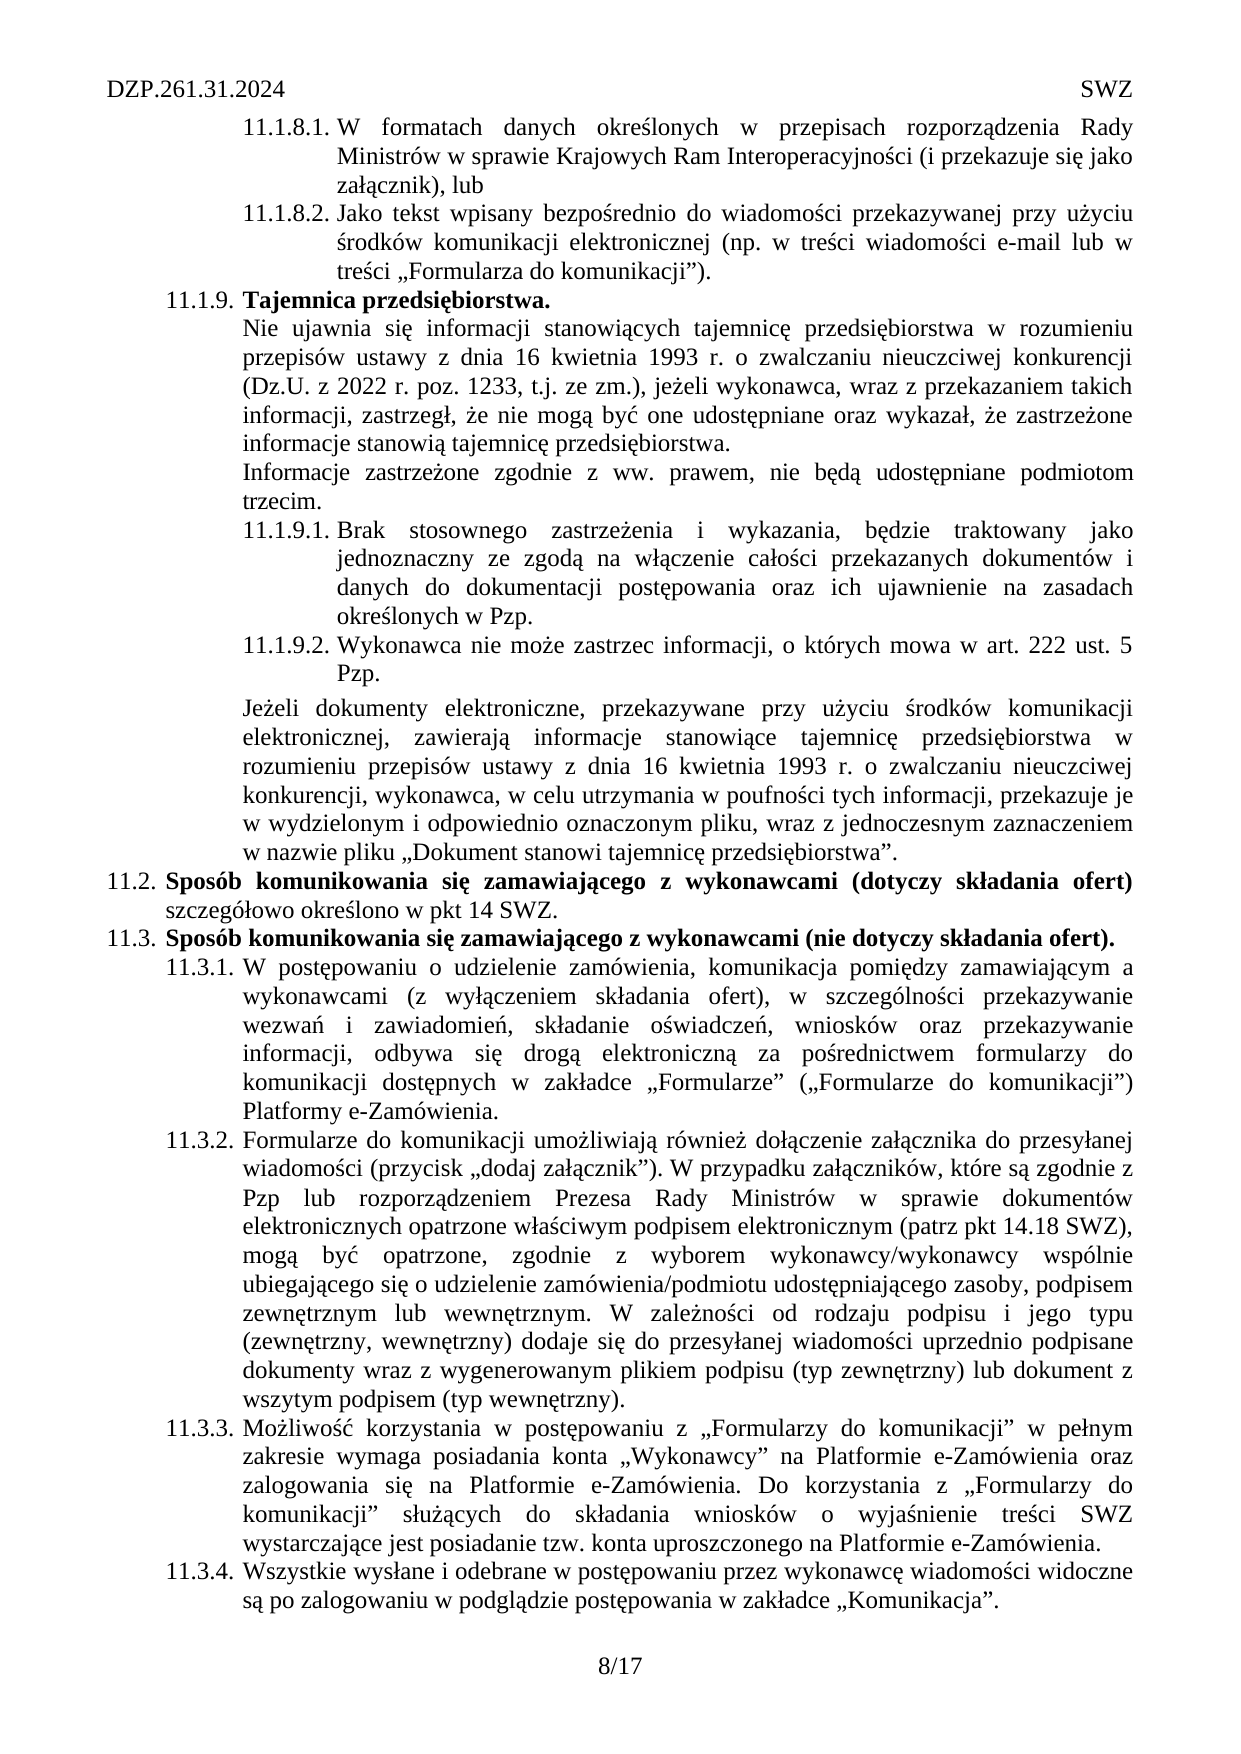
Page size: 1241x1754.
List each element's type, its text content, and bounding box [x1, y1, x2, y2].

list Wszystkie wysłane i odebrane w postępowaniu przez wykonawcę wiadomości widoczne są po zalogowaniu w podglądzie postępowania w zakładce „Komunikacja”. [165, 1556, 1134, 1614]
list Możliwość korzystania w postępowaniu z „Formularzy do komunikacji” w pełnym zakresie wymaga posiadania konta „Wykonawcy” na Platformie e-Zamówienia oraz zalogowania się na Platformie e-Zamówienia. Do korzystania z „Formularzy do komunikacji” służących do składania wniosków o wyjaśnienie treści SWZ wystarczające jest posiadanie tzw. konta uproszczonego na Platformie e-Zamówienia. [165, 1413, 1134, 1556]
text Nie ujawnia się informacji stanowiących tajemnicę przedsiębiorstwa w rozumieniu przepisów ustawy z dnia 16 kwietnia 1993 r. o zwalczaniu nieuczciwej konkurencji (Dz.U. z 2022 r. poz. 1233, t.j. ze zm.), jeżeli wykonawca, wraz z przekazaniem takich informacji, zastrzegł, że nie mogą być one udostępniane oraz wykazał, że zastrzeżone informacje stanowią tajemnicę przedsiębiorstwa. [242, 313, 1134, 457]
list Wykonawca nie może zastrzec informacji, o których mowa w art. 222 ust. 5 Pzp. [242, 630, 1134, 687]
list W postępowaniu o udzielenie zamówienia, komunikacja pomiędzy zamawiającym a wykonawcami (z wyłączeniem składania ofert), w szczególności przekazywanie wezwań i zawiadomień, składanie oświadczeń, wniosków oraz przekazywanie informacji, odbywa się drogą elektroniczną za pośrednictwem formularzy do komunikacji dostępnych w zakładce „Formularze” („Formularze do komunikacji”) Platformy e-Zamówienia. [165, 952, 1134, 1125]
list Tajemnica przedsiębiorstwa. [165, 285, 1134, 313]
list Sposób komunikowania się zamawiającego z wykonawcami (dotyczy składania ofert) szczegółowo określono w pkt 14 SWZ. [106, 866, 1134, 923]
text Informacje zastrzeżone zgodnie z ww. prawem, nie będą udostępniane podmiotom trzecim. [242, 457, 1134, 515]
list W formatach danych określonych w przepisach rozporządzenia Rady Ministrów w sprawie Krajowych Ram Interoperacyjności (i przekazuje się jako załącznik), lub [242, 112, 1134, 198]
list Brak stosownego zastrzeżenia i wykazania, będzie traktowany jako jednoznaczny ze zgodą na włączenie całości przekazanych dokumentów i danych do dokumentacji postępowania oraz ich ujawnienie na zasadach określonych w Pzp. [242, 515, 1134, 630]
list Sposób komunikowania się zamawiającego z wykonawcami (nie dotyczy składania ofert). [106, 923, 1134, 952]
list Jako tekst wpisany bezpośrednio do wiadomości przekazywanej przy użyciu środków komunikacji elektronicznej (np. w treści wiadomości e-mail lub w treści „Formularza do komunikacji”). [242, 198, 1134, 285]
list Formularze do komunikacji umożliwiają również dołączenie załącznika do przesyłanej wiadomości (przycisk „dodaj załącznik”). W przypadku załączników, które są zgodnie z Pzp lub rozporządzeniem Prezesa Rady Ministrów w sprawie dokumentów elektronicznych opatrzone właściwym podpisem elektronicznym (patrz pkt 14.18 SWZ), mogą być opatrzone, zgodnie z wyborem wykonawcy/wykonawcy wspólnie ubiegającego się o udzielenie zamówienia/podmiotu udostępniającego zasoby, podpisem zewnętrznym lub wewnętrznym. W zależności od rodzaju podpisu i jego typu (zewnętrzny, wewnętrzny) dodaje się do przesyłanej wiadomości uprzednio podpisane dokumenty wraz z wygenerowanym plikiem podpisu (typ zewnętrzny) lub dokument z wszytym podpisem (typ wewnętrzny). [165, 1125, 1134, 1413]
text Jeżeli dokumenty elektroniczne, przekazywane przy użyciu środków komunikacji elektronicznej, zawierają informacje stanowiące tajemnicę przedsiębiorstwa w rozumieniu przepisów ustawy z dnia 16 kwietnia 1993 r. o zwalczaniu nieuczciwej konkurencji, wykonawca, w celu utrzymania w poufności tych informacji, przekazuje je w wydzielonym i odpowiednio oznaczonym pliku, wraz z jednoczesnym zaznaczeniem w nazwie pliku „Dokument stanowi tajemnicę przedsiębiorstwa”. [242, 693, 1134, 866]
